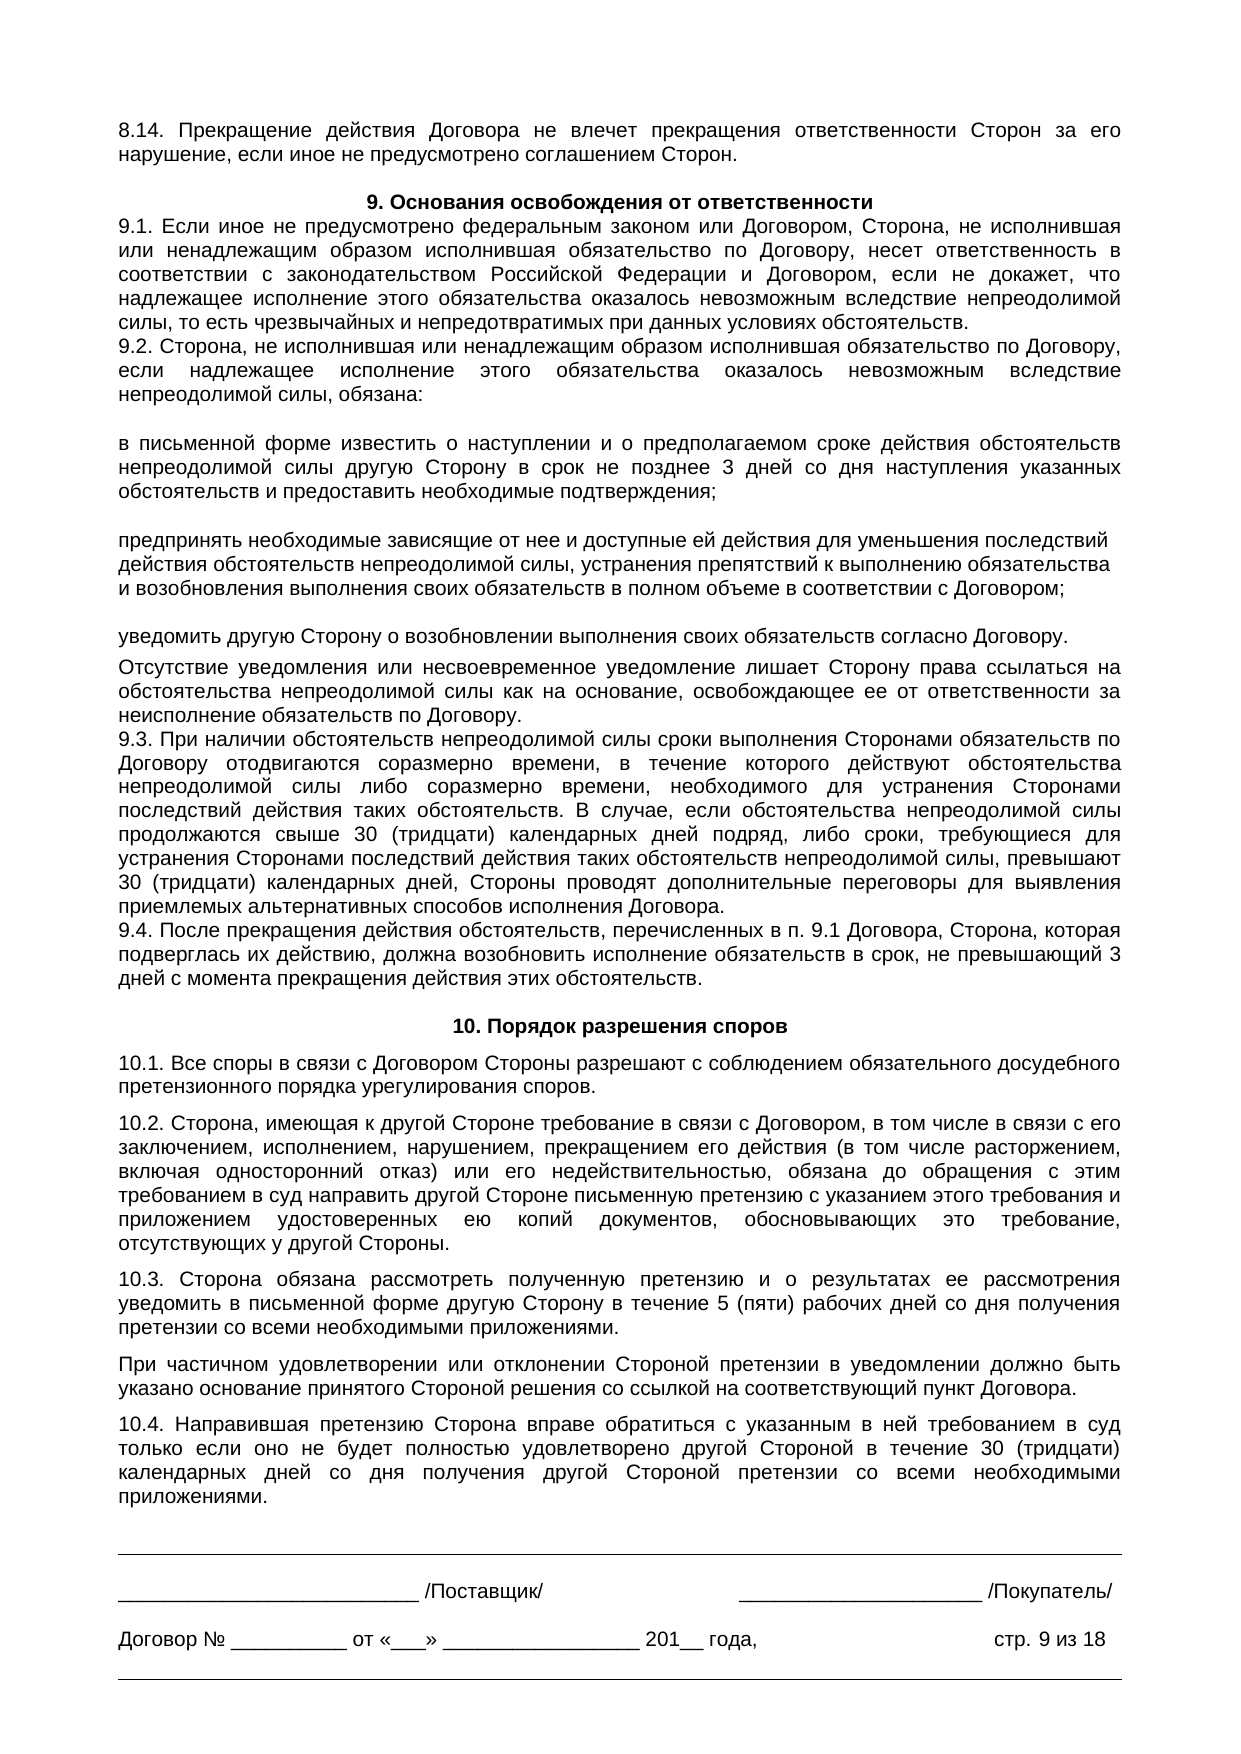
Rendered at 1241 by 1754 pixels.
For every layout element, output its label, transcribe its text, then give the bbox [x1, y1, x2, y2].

text Отсутствие уведомления или несвоевременное уведомление лишает Сторону права ссылаться на обстоятельства непреодолимой силы как на основание, освобождающее ее от ответственности за неисполнение обязательств по Договору. [118, 654, 1122, 726]
text При частичном удовлетворении или отклонении Стороной претензии в уведомлении должно быть указано основание принятого Стороной решения со ссылкой на соответствующий пункт Договора. [118, 1351, 1122, 1399]
text 9.3. При наличии обстоятельств непреодолимой силы сроки выполнения Сторонами обязательств по Договору отодвигаются соразмерно времени, в течение которого действуют обстоятельства непреодолимой силы либо соразмерно времени, необходимого для устранения Сторонами последствий действия таких обстоятельств. В случае, если обстоятельства непреодолимой силы продолжаются свыше 30 (тридцати) календарных дней подряд, либо сроки, требующиеся для устранения Сторонами последствий действия таких обстоятельств непреодолимой силы, превышают 30 (тридцати) календарных дней, Стороны проводят дополнительные переговоры для выявления приемлемых альтернативных способов исполнения Договора. [118, 726, 1122, 918]
text 10.1. Все споры в связи с Договором Стороны разрешают с соблюдением обязательного досудебного претензионного порядка урегулирования споров. [118, 1050, 1122, 1098]
text 10.3. Сторона обязана рассмотреть полученную претензию и о результатах ее рассмотрения уведомить в письменной форме другую Сторону в течение 5 (пяти) рабочих дней со дня получения претензии со всеми необходимыми приложениями. [118, 1267, 1122, 1339]
text 10. Порядок разрешения споров [118, 1014, 1122, 1038]
text 9. Основания освобождения от ответственности [118, 190, 1122, 214]
text 10.2. Сторона, имеющая к другой Стороне требование в связи с Договором, в том числе в связи с его заключением, исполнением, нарушением, прекращением его действия (в том числе расторжением, включая односторонний отказ) или его недействительностью, обязана до обращения с этим требованием в суд направить другой Стороне письменную претензию с указанием этого требования и приложением удостоверенных ею копий документов, обосновывающих это требование, отсутствующих у другой Стороны. [118, 1111, 1122, 1254]
text 10.4. Направившая претензию Сторона вправе обратиться с указанным в ней требованием в суд только если оно не будет полностью удовлетворено другой Стороной в течение 30 (тридцати) календарных дней со дня получения другой Стороной претензии со всеми необходимыми приложениями. [118, 1412, 1122, 1508]
text 9.1. Если иное не предусмотрено федеральным законом или Договором, Сторона, не исполнившая или ненадлежащим образом исполнившая обязательство по Договору, несет ответственность в соответствии с законодательством Российской Федерации и Договором, если не докажет, что надлежащее исполнение этого обязательства оказалось невозможным вследствие непреодолимой силы, то есть чрезвычайных и непредотвратимых при данных условиях обстоятельств. [118, 214, 1122, 334]
subtitle в письменной форме известить о наступлении и о предполагаемом сроке действия обстоятельств непреодолимой силы другую Сторону в срок не позднее 3 дней со дня наступления указанных обстоятельств и предоставить необходимые подтверждения; [118, 431, 1122, 502]
subtitle уведомить другую Сторону о возобновлении выполнения своих обязательств согласно Договору. [118, 624, 1122, 648]
text 9.2. Сторона, не исполнившая или ненадлежащим образом исполнившая обязательство по Договору, если надлежащее исполнение этого обязательства оказалось невозможным вследствие непреодолимой силы, обязана: [118, 334, 1122, 406]
subtitle предпринять необходимые зависящие от нее и доступные ей действия для уменьшения последствий действия обстоятельств непреодолимой силы, устранения препятствий к выполнению обязательства и возобновления выполнения своих обязательств в полном объеме в соответствии с Договором; [118, 527, 1122, 599]
text 9.4. После прекращения действия обстоятельств, перечисленных в п. 9.1 Договора, Сторона, которая подверглась их действию, должна возобновить исполнение обязательств в срок, не превышающий 3 дней с момента прекращения действия этих обстоятельств. [118, 918, 1122, 990]
text 8.14. Прекращение действия Договора не влечет прекращения ответственности Сторон за его нарушение, если иное не предусмотрено соглашением Сторон. [118, 118, 1122, 166]
